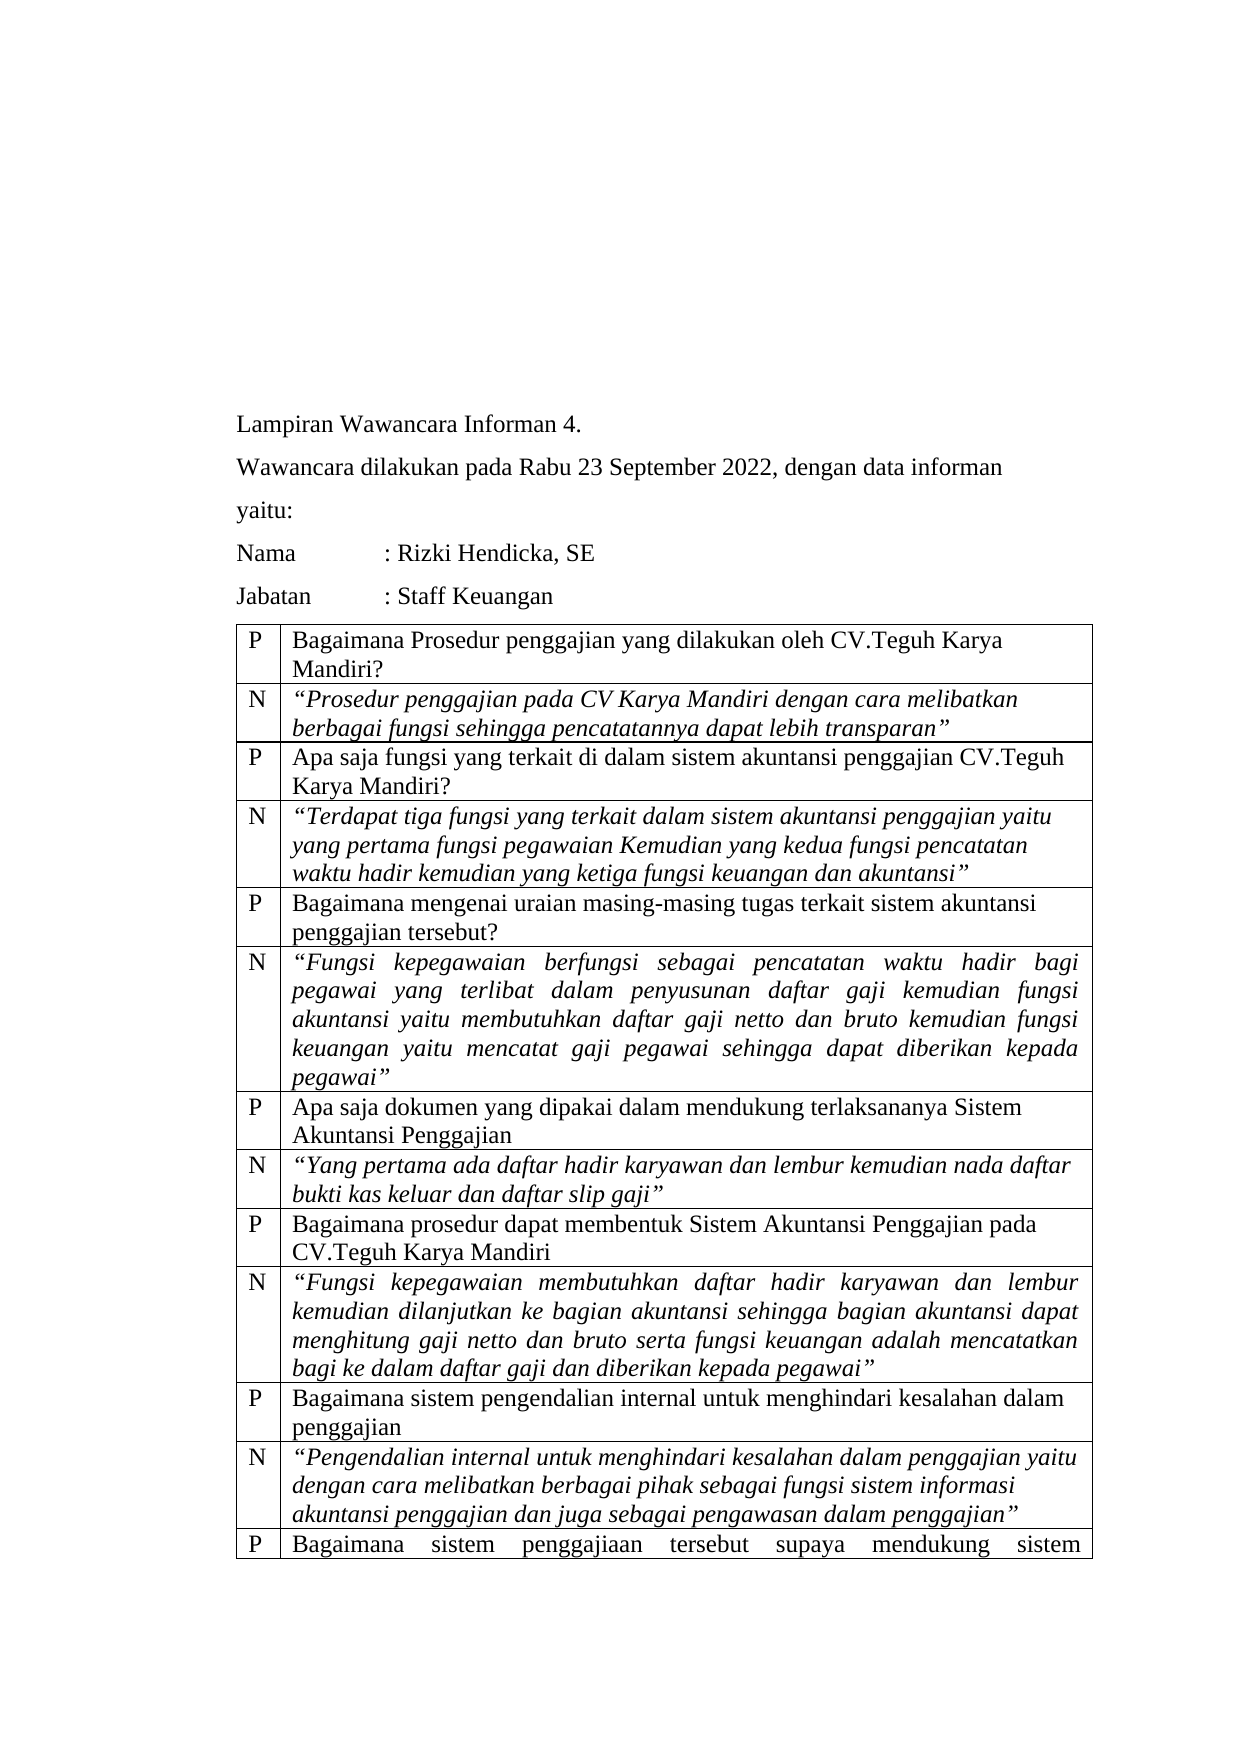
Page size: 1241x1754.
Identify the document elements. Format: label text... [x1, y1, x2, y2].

table_cell N [237, 947, 280, 1091]
table_header Bagaimana Prosedur penggajian yang dilakukan oleh CV.Teguh Karya Mandiri? [281, 625, 1092, 683]
table_cell “Fungsi kepegawaian berfungsi sebagai pencatatan waktu hadir bagi pegawai yang terlibat dalam penyusunan daftar gaji kemudian fungsi akuntansi yaitu membutuhkan daftar gaji netto dan bruto kemudian fungsi keuangan yaitu mencatat gaji pegawai sehingga dapat diberikan kepada pegawai” [281, 947, 1092, 1091]
text Lampiran Wawancara Informan 4. [236, 409, 1063, 437]
table_cell P [237, 888, 280, 946]
table_cell “Terdapat tiga fungsi yang terkait dalam sistem akuntansi penggajian yaitu yang pertama fungsi pegawaian Kemudian yang kedua fungsi pencatatan waktu hadir kemudian yang ketiga fungsi keuangan dan akuntansi” [281, 801, 1092, 887]
text Wawancara dilakukan pada Rabu 23 September 2022, dengan data informan yaitu: [236, 452, 1063, 524]
table_cell P [237, 1092, 280, 1149]
table_cell N [237, 1267, 280, 1382]
table_cell P [237, 1209, 280, 1266]
table_cell “Fungsi kepegawaian membutuhkan daftar hadir karyawan dan lembur kemudian dilanjutkan ke bagian akuntansi sehingga bagian akuntansi dapat menghitung gaji netto dan bruto serta fungsi keuangan adalah mencatatkan bagi ke dalam daftar gaji dan diberikan kepada pegawai” [281, 1267, 1092, 1382]
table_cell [281, 1529, 1092, 1558]
table_header P [237, 625, 280, 683]
table_cell Apa saja fungsi yang terkait di dalam sistem akuntansi penggajian CV.Teguh Karya Mandiri? [281, 743, 1092, 800]
table_cell “Prosedur penggajian pada CV Karya Mandiri dengan cara melibatkan berbagai fungsi sehingga pencatatannya dapat lebih transparan” [281, 684, 1092, 741]
table_cell N [237, 1150, 280, 1208]
table_cell N [237, 801, 280, 887]
table_cell Bagaimana mengenai uraian masing-masing tugas terkait sistem akuntansi penggajian tersebut? [281, 888, 1092, 946]
table_cell Apa saja dokumen yang dipakai dalam mendukung terlaksananya Sistem Akuntansi Penggajian [281, 1092, 1092, 1149]
table_cell “Pengendalian internal untuk menghindari kesalahan dalam penggajian yaitu dengan cara melibatkan berbagai pihak sebagai fungsi sistem informasi akuntansi penggajian dan juga sebagai pengawasan dalam penggajian” [281, 1442, 1092, 1528]
text Jabatan : Staff Keuangan [236, 581, 1063, 610]
text Nama : Rizki Hendicka, SE [236, 538, 1063, 567]
table_cell P [237, 743, 280, 800]
table_cell N [237, 684, 280, 741]
table_cell P [237, 1383, 280, 1441]
table_cell N [237, 1442, 280, 1528]
table_cell Bagaimana prosedur dapat membentuk Sistem Akuntansi Penggajian pada CV.Teguh Karya Mandiri [281, 1209, 1092, 1266]
table_cell “Yang pertama ada daftar hadir karyawan dan lembur kemudian nada daftar bukti kas keluar dan daftar slip gaji” [281, 1150, 1092, 1208]
table_cell P [237, 1529, 280, 1558]
table_cell Bagaimana sistem pengendalian internal untuk menghindari kesalahan dalam penggajian [281, 1383, 1092, 1441]
